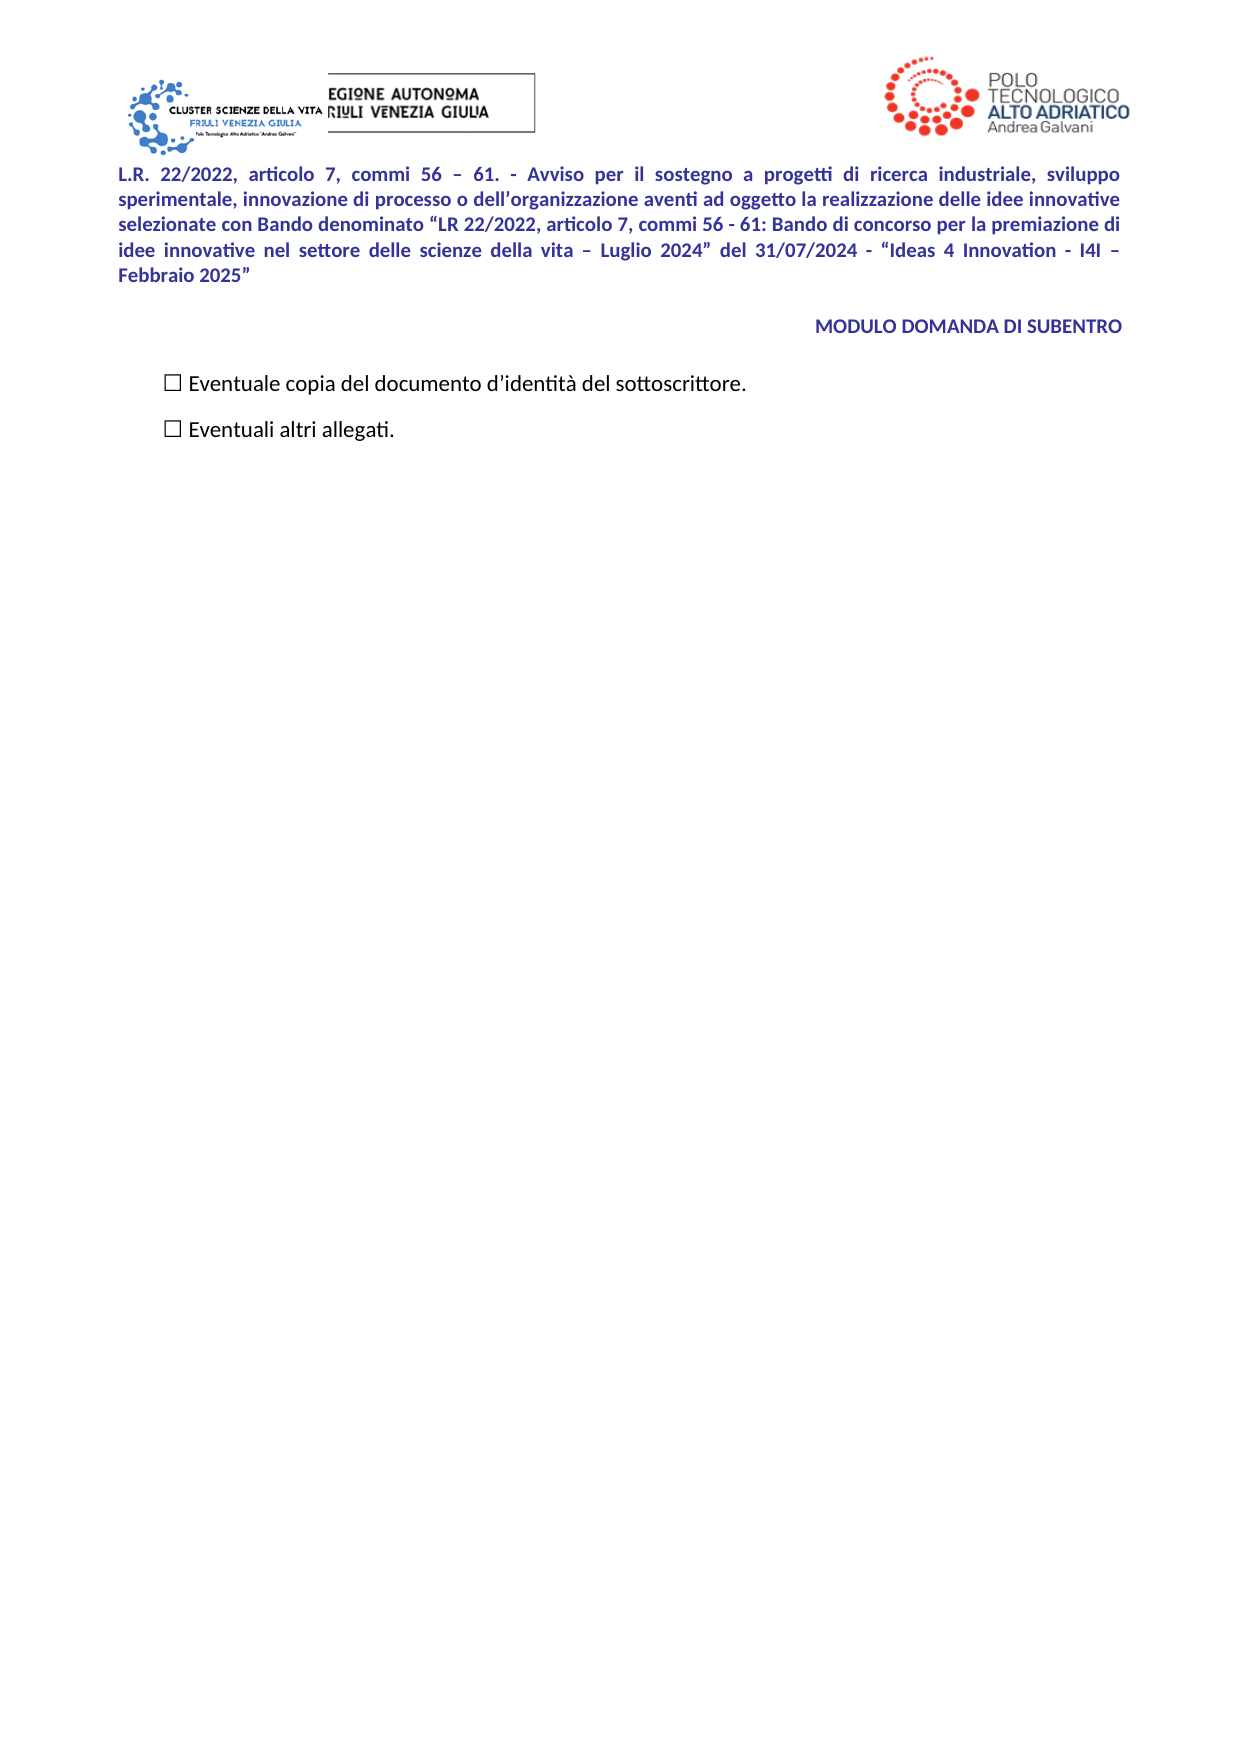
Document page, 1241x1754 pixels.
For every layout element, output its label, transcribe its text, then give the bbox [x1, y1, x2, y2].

picture [118, 73, 536, 158]
text Eventuali altri allegati. [148, 413, 1122, 444]
text Eventuale copia del documento d’identità del sottoscrittore. [148, 367, 1122, 398]
picture [856, 34, 1158, 161]
